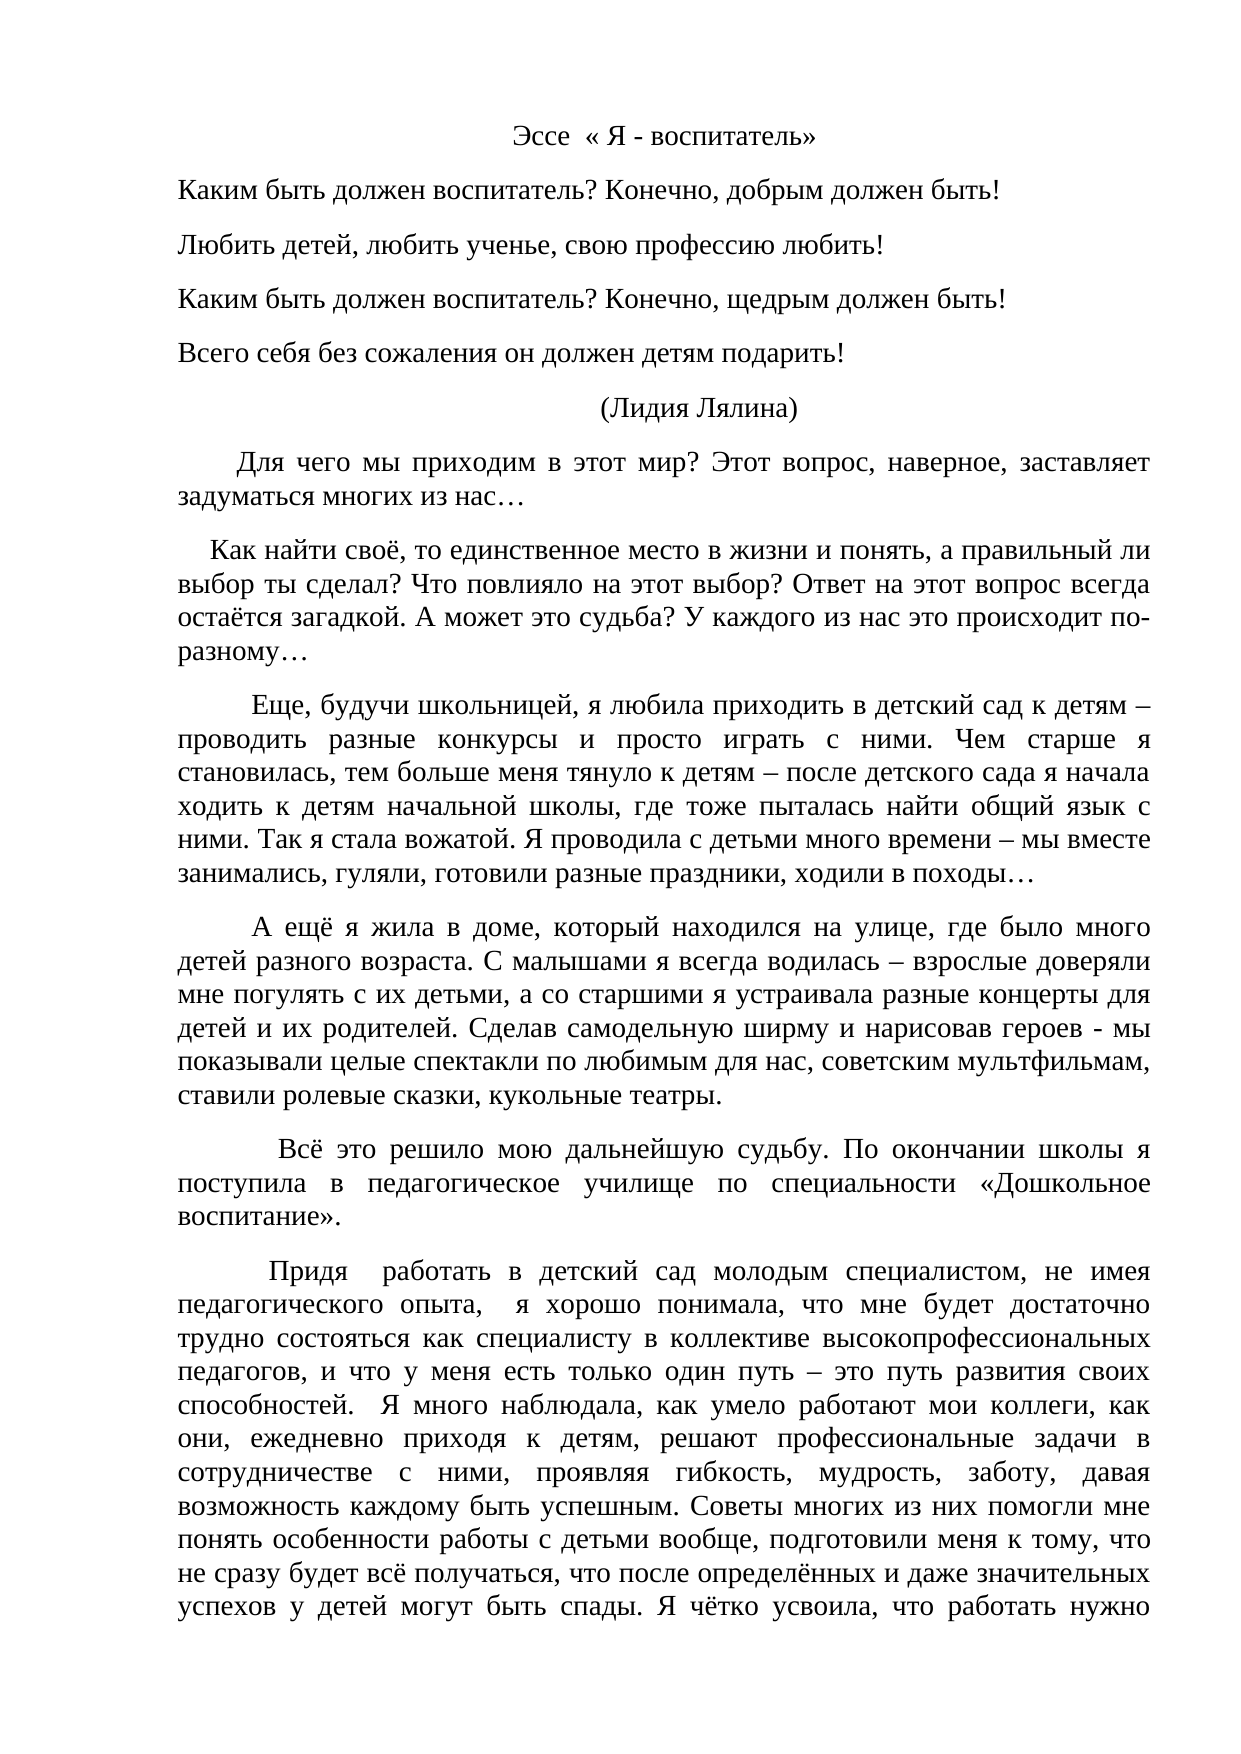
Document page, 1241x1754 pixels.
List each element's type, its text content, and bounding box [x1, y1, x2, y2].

text Как найти своё, то единственное место в жизни и понять, а правильный ли выбор ты сделал? Что повлияло на этот выбор? Ответ на этот вопрос всегда остаётся загадкой. А может это судьба? У каждого из нас это происходит по-разному… [177, 532, 1152, 666]
text (Лидия Лялина) [177, 390, 1152, 423]
text Еще, будучи школьницей, я любила приходить в детский сад к детям – проводить разные конкурсы и просто играть с ними. Чем старше я становилась, тем больше меня тянуло к детям – после детского сада я начала ходить к детям начальной школы, где тоже пыталась найти общий язык с ними. Так я стала вожатой. Я проводила с детьми много времени – мы вместе занимались, гуляли, готовили разные праздники, ходили в походы… [177, 687, 1152, 888]
text Каким быть должен воспитатель? Конечно, добрым должен быть! [177, 172, 1152, 206]
text А ещё я жила в доме, который находился на улице, где было много детей разного возраста. С малышами я всегда водилась – взрослые доверяли мне погулять с их детьми, а со старшими я устраивала разные концерты для детей и их родителей. Сделав самодельную ширму и нарисовав героев - мы показывали целые спектакли по любимым для нас, советским мультфильмам, ставили ролевые сказки, кукольные театры. [177, 909, 1152, 1111]
text Эссе « Я - воспитатель» [177, 118, 1152, 152]
text Всего себя без сожаления он должен детям подарить! [177, 336, 1152, 369]
text Каким быть должен воспитатель? Конечно, щедрым должен быть! [177, 281, 1152, 315]
text Всё это решило мою дальнейшую судьбу. По окончании школы я поступила в педагогическое училище по специальности «Дошкольное воспитание». [177, 1131, 1152, 1232]
text Любить детей, любить ученье, свою профессию любить! [177, 227, 1152, 260]
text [177, 1253, 1152, 1622]
text Для чего мы приходим в этот мир? Этот вопрос, наверное, заставляет задуматься многих из нас… [177, 444, 1152, 511]
